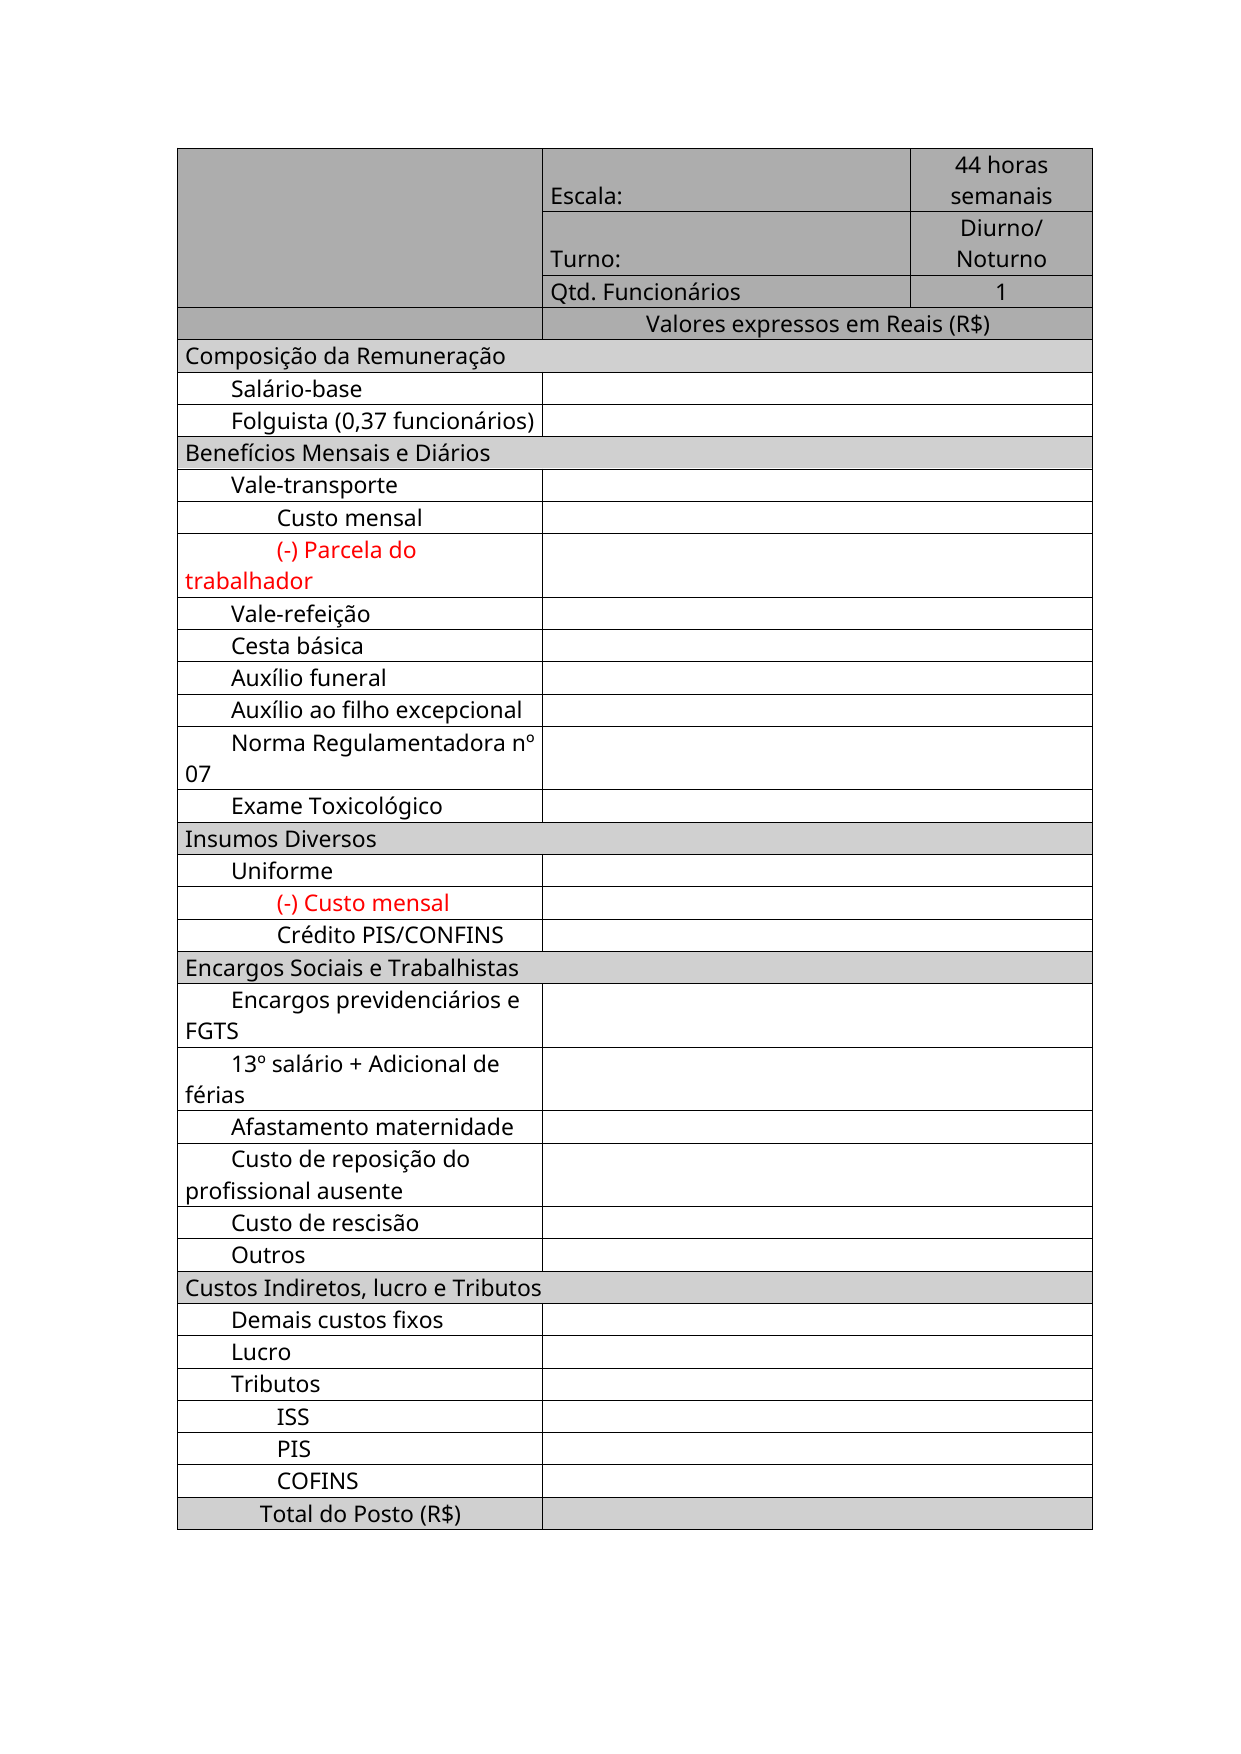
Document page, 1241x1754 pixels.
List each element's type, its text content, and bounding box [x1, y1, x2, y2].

table_cell [543, 630, 1092, 661]
table_cell Auxílio funeral [178, 662, 542, 693]
table_cell [543, 1207, 1092, 1238]
table_cell [543, 1465, 1092, 1497]
table_cell Valores expressos em Reais (R$) [543, 308, 1092, 339]
table_cell [178, 308, 542, 339]
table_cell Diurno/Noturno [911, 212, 1092, 275]
table_cell Encargos previdenciários e FGTS [178, 984, 542, 1047]
table_cell Total do Posto (R$) [178, 1498, 542, 1529]
table_cell Turno: [543, 212, 910, 275]
table_cell Uniforme [178, 855, 542, 886]
table_cell [543, 662, 1092, 693]
table_cell Escala: [543, 149, 910, 211]
table_cell [543, 405, 1092, 436]
table_cell [543, 502, 1092, 533]
table_cell Qtd. Funcionários [543, 276, 910, 307]
table_cell Outros [178, 1239, 542, 1271]
table_cell [543, 1498, 1092, 1529]
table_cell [178, 149, 542, 307]
table_cell [543, 1433, 1092, 1464]
table_cell [543, 1304, 1092, 1335]
table_cell Custo de reposição do profissional ausente [178, 1144, 542, 1206]
table_cell [543, 534, 1092, 597]
table_cell [543, 1144, 1092, 1206]
table_cell [543, 598, 1092, 629]
table_cell PIS [178, 1433, 542, 1464]
table_cell Custo mensal [178, 502, 542, 533]
table_cell [543, 1369, 1092, 1400]
table_cell [543, 1336, 1092, 1367]
table_cell [543, 470, 1092, 501]
table_cell Custo de rescisão [178, 1207, 542, 1238]
table_cell Crédito PIS/CONFINS [178, 920, 542, 951]
table_cell Lucro [178, 1336, 542, 1367]
table_cell [543, 887, 1092, 918]
table_cell [543, 1239, 1092, 1271]
table_cell [543, 855, 1092, 886]
table_cell Norma Regulamentadora nº 07 [178, 727, 542, 789]
table_cell Benefícios Mensais e Diários [178, 437, 1092, 468]
table_cell [543, 1111, 1092, 1142]
table_cell [543, 373, 1092, 404]
table_cell Tributos [178, 1369, 542, 1400]
table_cell Composição da Remuneração [178, 340, 1092, 372]
table_cell Encargos Sociais e Trabalhistas [178, 952, 1092, 983]
table_cell [543, 984, 1092, 1047]
table_cell Cesta básica [178, 630, 542, 661]
table_cell Folguista (0,37 funcionários) [178, 405, 542, 436]
table_cell Vale-refeição [178, 598, 542, 629]
table_cell 1 [911, 276, 1092, 307]
table_cell 44 horas semanais [911, 149, 1092, 211]
table_cell Exame Toxicológico [178, 790, 542, 822]
table_cell [543, 695, 1092, 726]
table_cell Afastamento maternidade [178, 1111, 542, 1142]
table_cell Vale-transporte [178, 470, 542, 501]
table_cell [543, 920, 1092, 951]
table_cell 13º salário + Adicional de férias [178, 1048, 542, 1110]
table_cell COFINS [178, 1465, 542, 1497]
table_cell Salário-base [178, 373, 542, 404]
table_cell [543, 727, 1092, 789]
table_cell ISS [178, 1401, 542, 1432]
table_cell [543, 790, 1092, 822]
table_cell Demais custos fixos [178, 1304, 542, 1335]
table_cell [543, 1401, 1092, 1432]
table_cell (-) Parcela do trabalhador [178, 534, 542, 597]
table_cell Insumos Diversos [178, 823, 1092, 854]
table_cell [543, 1048, 1092, 1110]
table_cell (-) Custo mensal [178, 887, 542, 918]
table_cell Auxílio ao filho excepcional [178, 695, 542, 726]
table_cell Custos Indiretos, lucro e Tributos [178, 1272, 1092, 1303]
